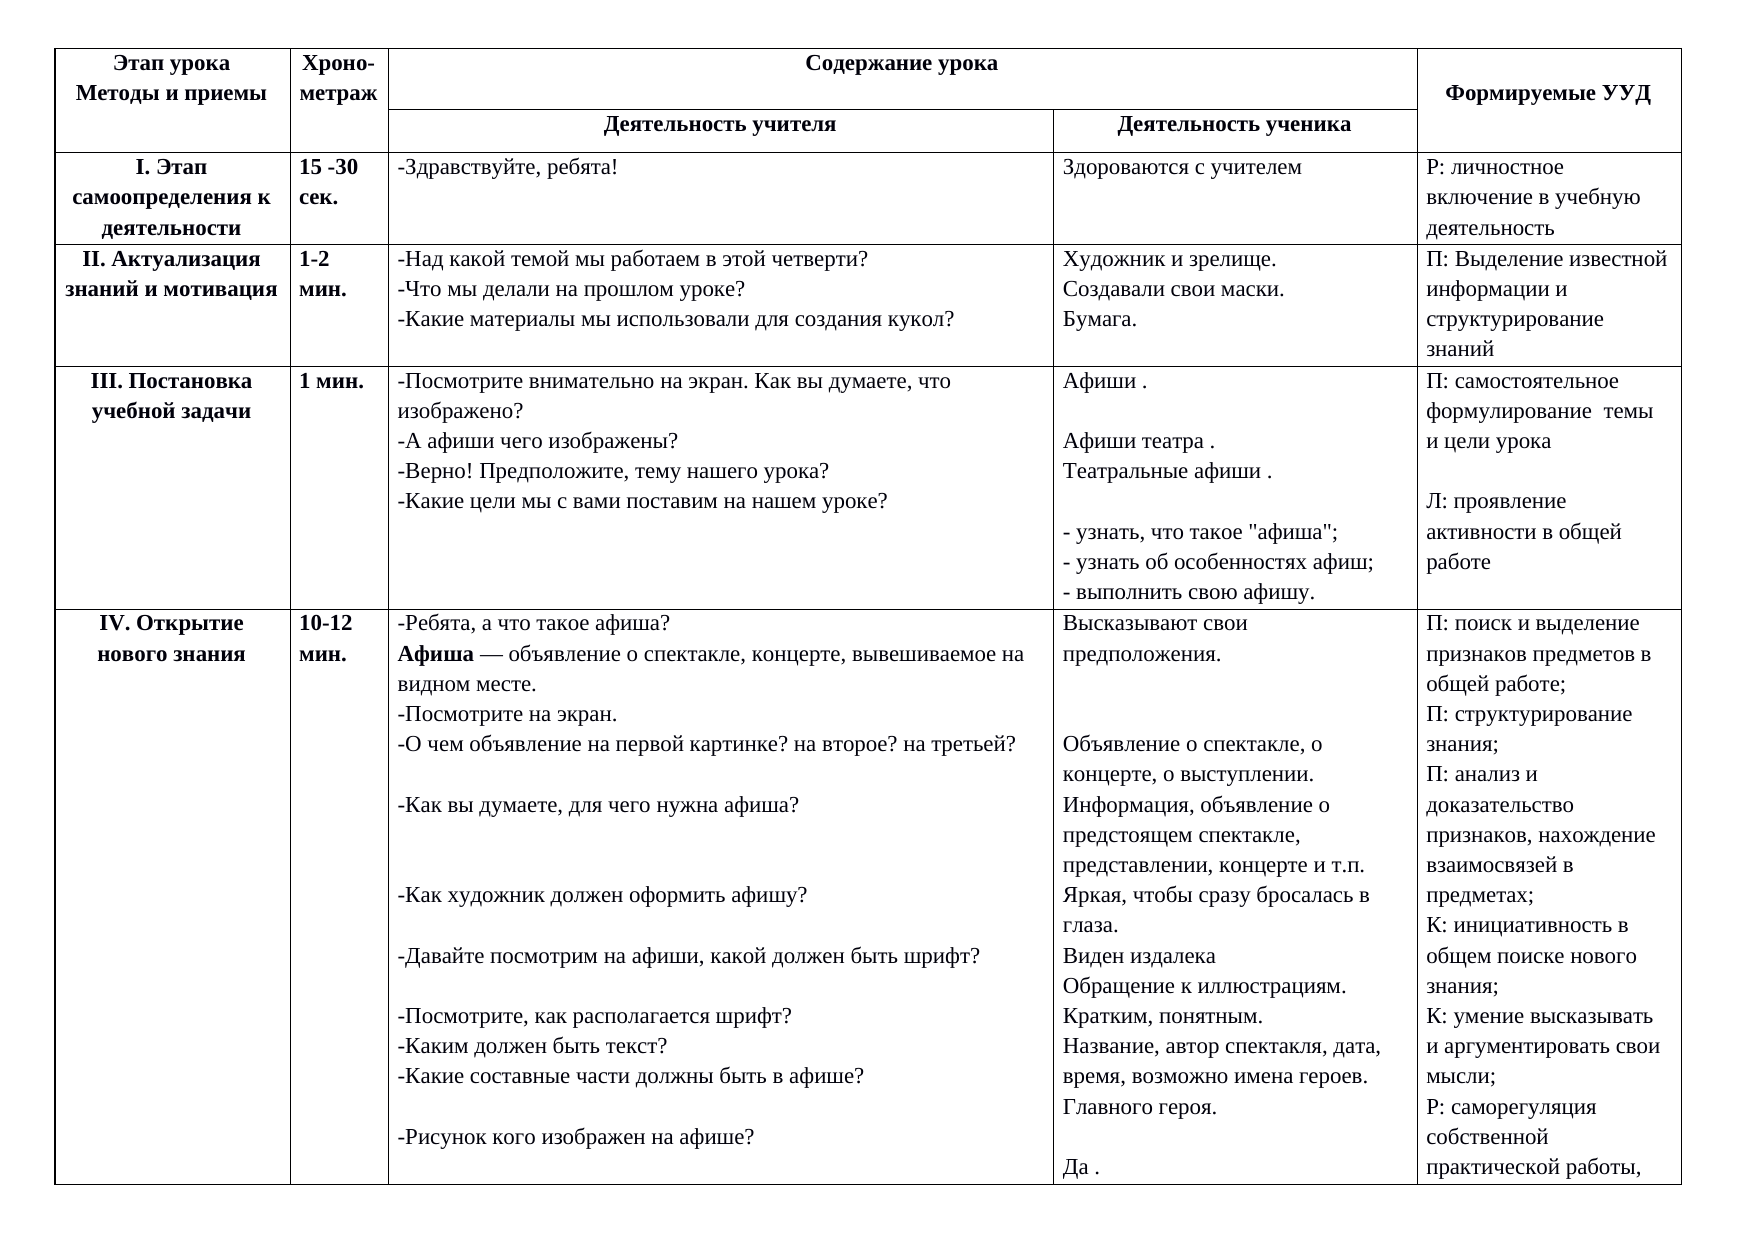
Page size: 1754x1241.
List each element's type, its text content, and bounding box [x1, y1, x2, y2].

table_header Хроно- метраж [291, 49, 388, 152]
table_cell П: самостоятельное формулирование темы и цели урока Л: проявление активности в общей работе [1418, 367, 1681, 608]
table_cell -Посмотрите внимательно на экран. Как вы думаете, что изображено? -А афиши чего изображены? -Верно! Предположите, тему нашего урока? -Какие цели мы с вами поставим на нашем уроке? [389, 367, 1053, 608]
table_header Формируемые УУД [1418, 49, 1681, 152]
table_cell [1054, 610, 1417, 1183]
table_cell III. Постановка учебной задачи [56, 367, 290, 608]
table_cell I. Этап самоопределения к деятельности [56, 153, 290, 244]
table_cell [389, 610, 1053, 1183]
table_cell Художник и зрелище. Создавали свои маски. Бумага. [1054, 245, 1417, 366]
table_cell П: Выделение известной информации и структурирование знаний [1418, 245, 1681, 366]
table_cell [56, 610, 290, 1183]
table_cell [1418, 610, 1681, 1183]
table_cell 1-2 мин. [291, 245, 388, 366]
table_cell Здороваются с учителем [1054, 153, 1417, 244]
table_cell 15 -30 сек. [291, 153, 388, 244]
table_cell Афиши . Афиши театра . Театральные афиши . - узнать, что такое "афиша"; - узнать об особенностях афиш; - выполнить свою афишу. [1054, 367, 1417, 608]
table_cell 1 мин. [291, 367, 388, 608]
table_header Этап урока Методы и приемы [56, 49, 290, 152]
table_cell Деятельность учителя [389, 110, 1053, 152]
table_cell II. Актуализация знаний и мотивация [56, 245, 290, 366]
table_cell -Здравствуйте, ребята! [389, 153, 1053, 244]
table_cell -Над какой темой мы работаем в этой четверти? -Что мы делали на прошлом уроке? -Какие материалы мы использовали для создания кукол? [389, 245, 1053, 366]
table_cell Р: личностное включение в учебную деятельность [1418, 153, 1681, 244]
table_cell 10-12 мин. [291, 610, 388, 1183]
table_header Содержание урока [389, 49, 1417, 109]
table_cell Деятельность ученика [1054, 110, 1417, 152]
